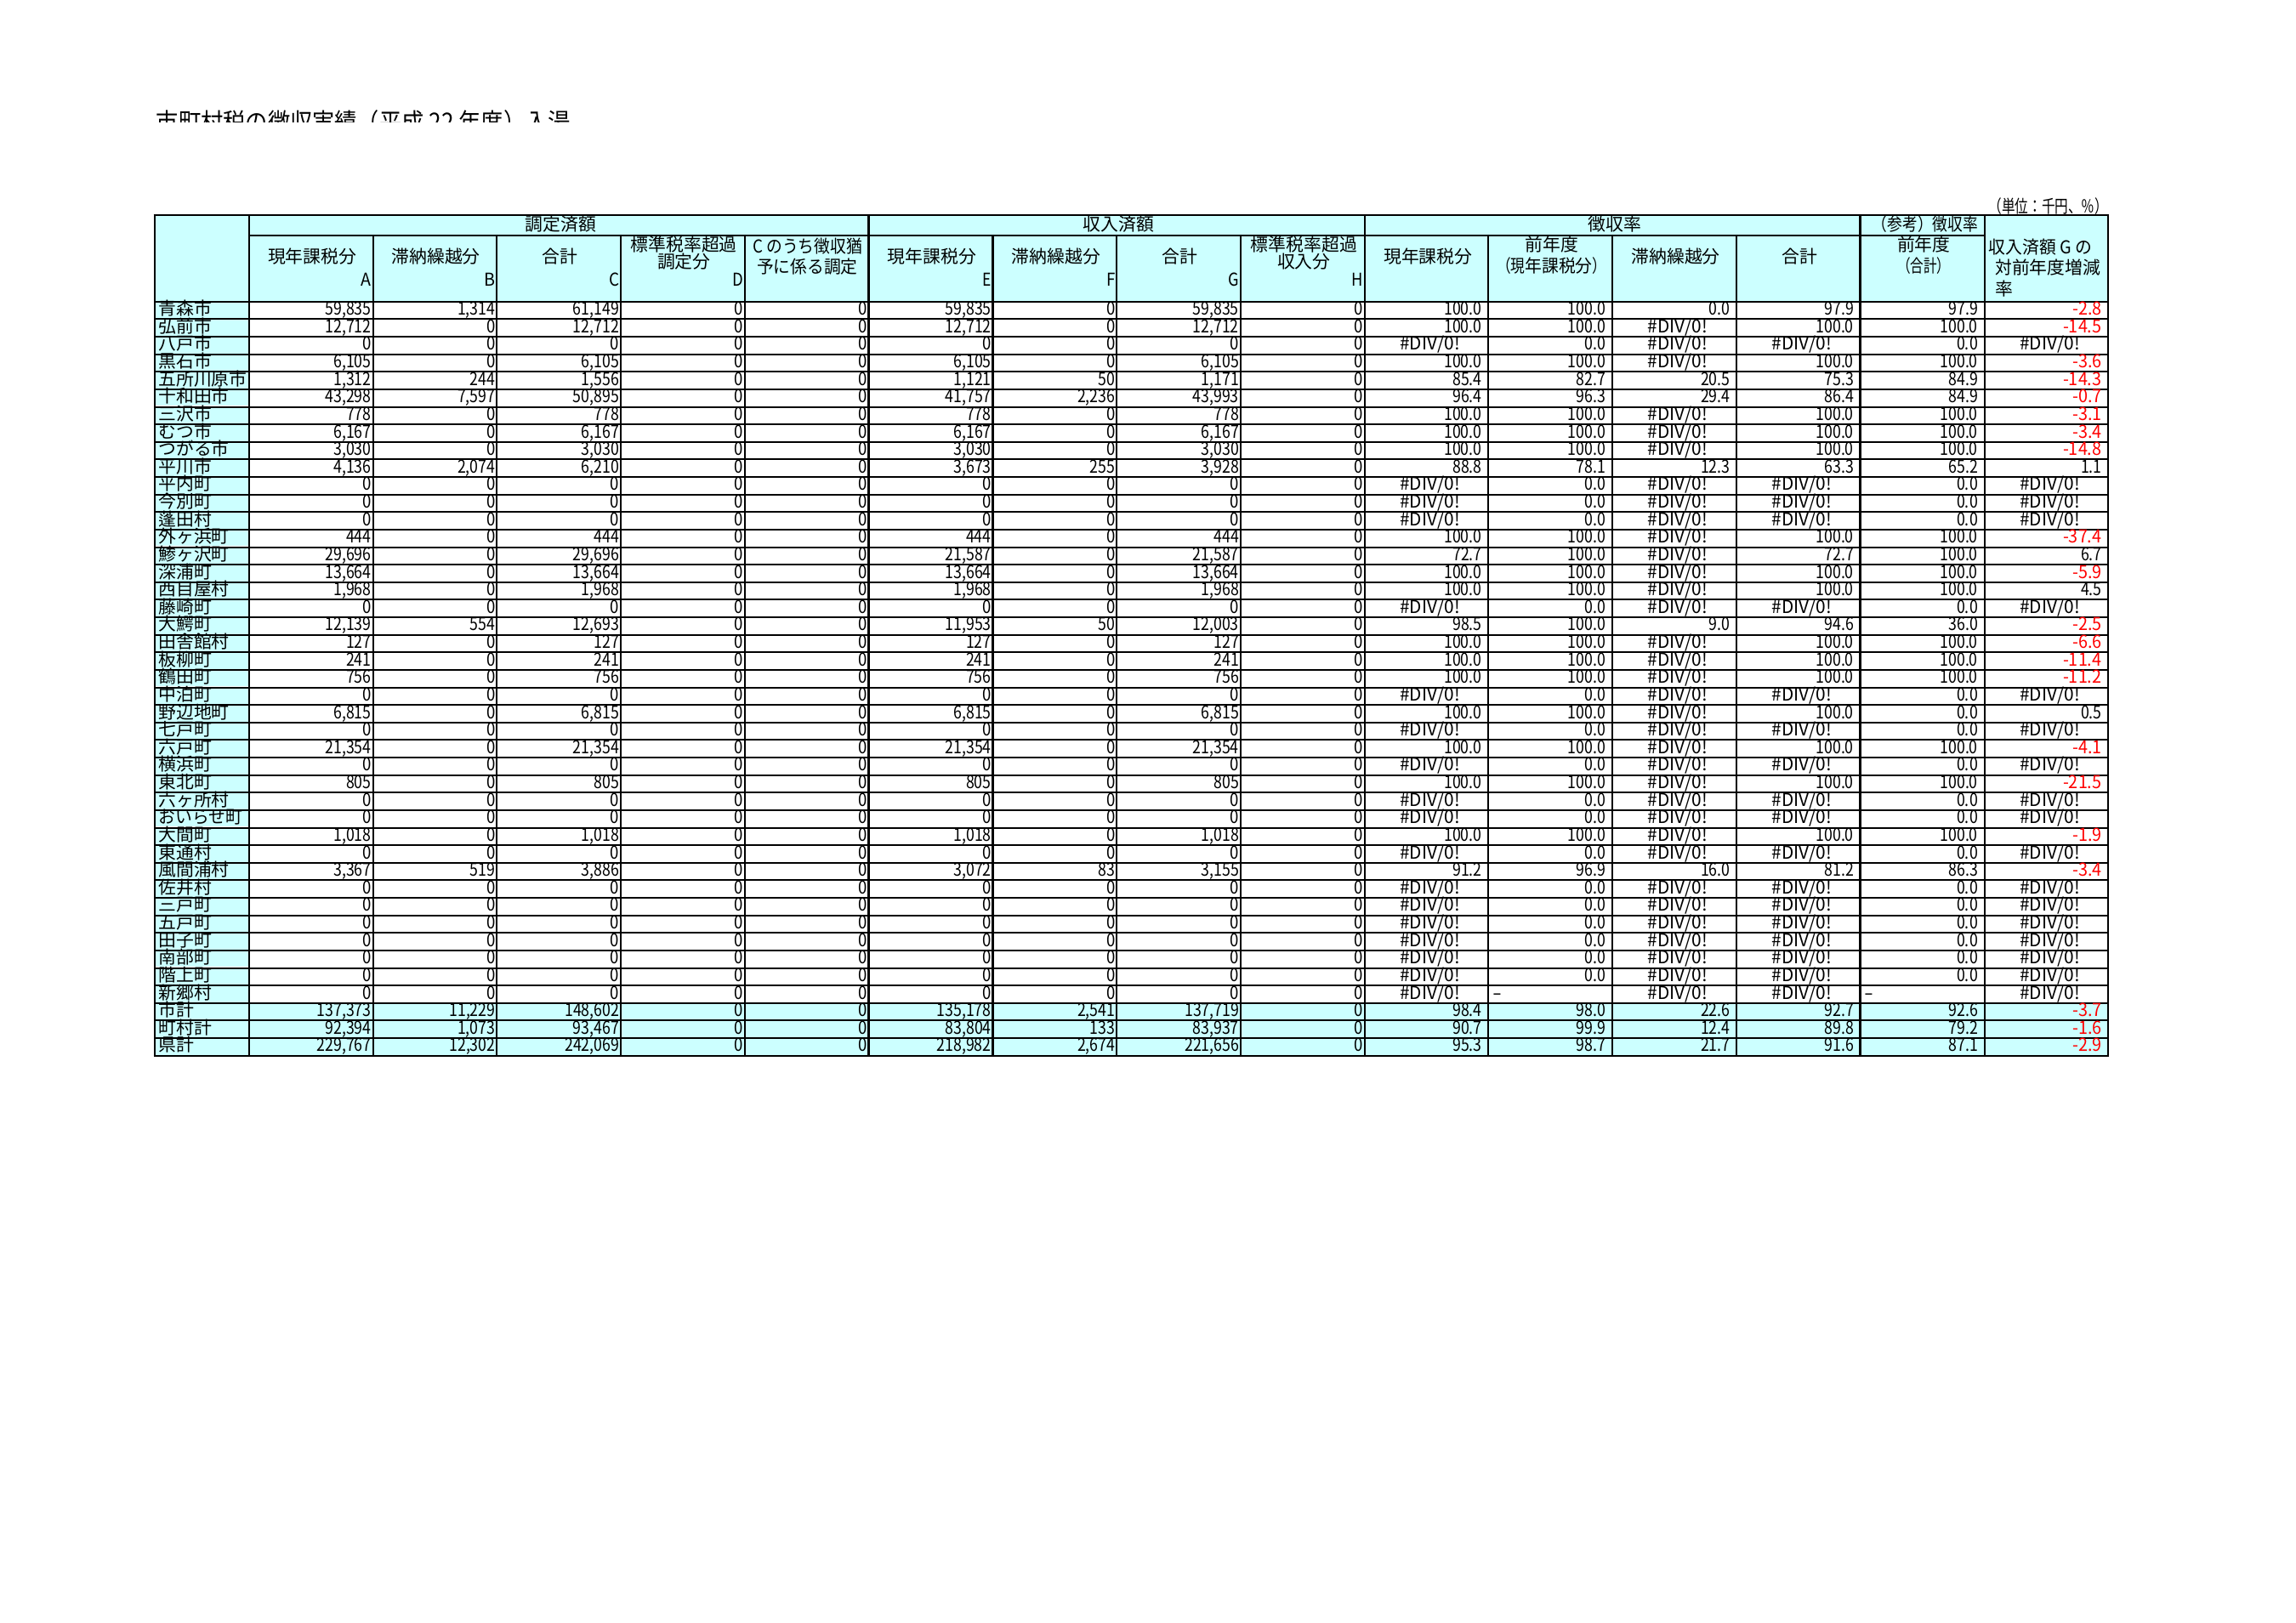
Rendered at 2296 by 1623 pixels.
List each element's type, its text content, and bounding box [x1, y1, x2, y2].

text （単位：千円、％） [145, 192, 2108, 218]
